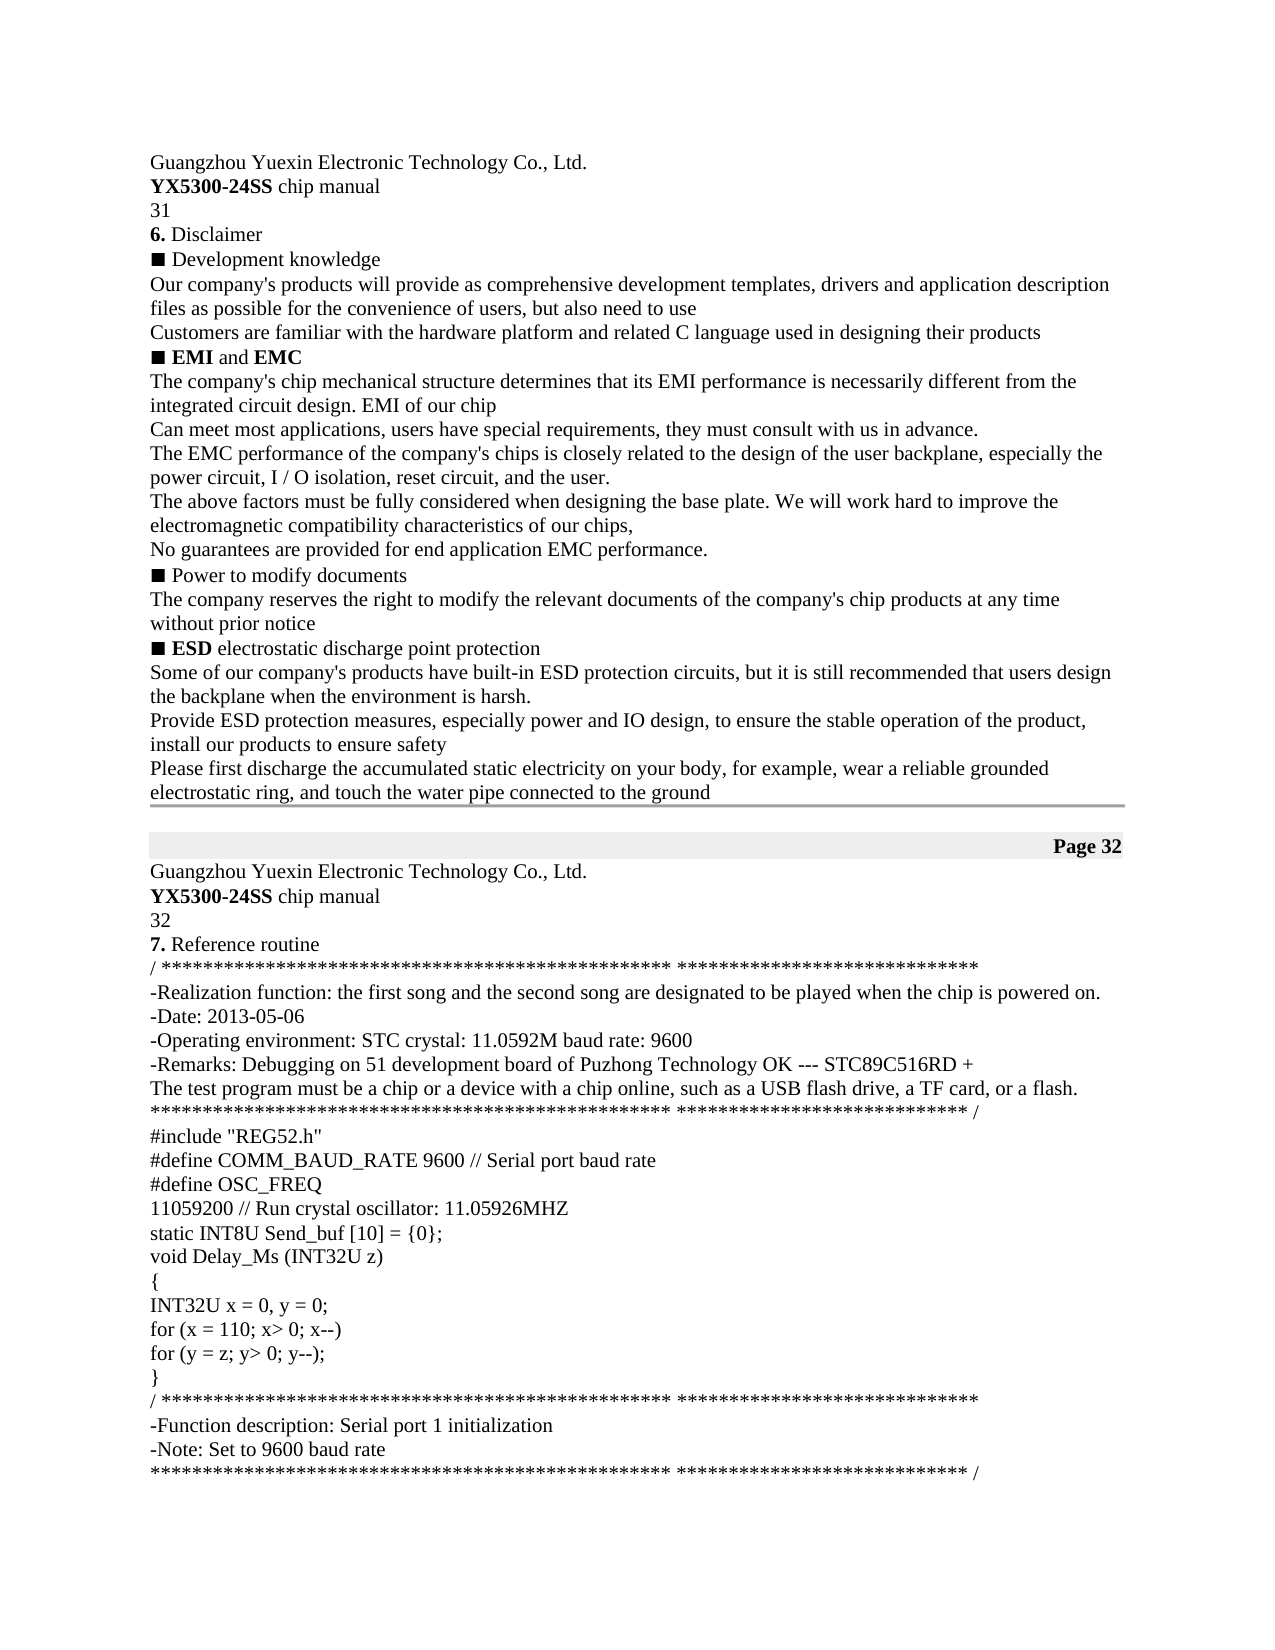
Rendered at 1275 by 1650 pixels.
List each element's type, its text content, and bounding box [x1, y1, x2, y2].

text The company reserves the right to modify the relevant documents of the company's chip products at any time without prior notice [150, 587, 1125, 635]
text / ************************************************* ***************************** [150, 1389, 1125, 1413]
text The test program must be a chip or a device with a chip online, such as a USB flash drive, a TF card, or a flash. [150, 1076, 1125, 1100]
text ************************************************** **************************** / [150, 1100, 1125, 1124]
text -Remarks: Debugging on 51 development board of Puzhong Technology OK --- STC89C516RD + [150, 1052, 1125, 1076]
table_header Page 32 [149, 832, 1123, 859]
text } [150, 1365, 1125, 1389]
text INT32U x = 0, y = 0; [150, 1293, 1125, 1317]
text static INT8U Send_buf [10] = {0}; [150, 1220, 1125, 1244]
text Guangzhou Yuexin Electronic Technology Co., Ltd. [150, 150, 1125, 174]
text -Date: 2013-05-06 [150, 1004, 1125, 1028]
text #define OSC_FREQ [150, 1172, 1125, 1196]
text No guarantees are provided for end application EMC performance. [150, 537, 1125, 561]
text Our company's products will provide as comprehensive development templates, drivers and application description files as possible for the convenience of users, but also need to use [150, 271, 1125, 319]
text Guangzhou Yuexin Electronic Technology Co., Ltd. [150, 859, 1125, 883]
text 11059200 // Run crystal oscillator: 11.05926MHZ [150, 1196, 1125, 1220]
text Provide ESD protection measures, especially power and IO design, to ensure the stable operation of the product, install our products to ensure safety [150, 708, 1125, 756]
text ************************************************** **************************** / [150, 1461, 1125, 1485]
text 7. Reference routine [150, 932, 1125, 956]
text void Delay_Ms (INT32U z) [150, 1244, 1125, 1268]
text The EMC performance of the company's chips is closely related to the design of the user backplane, especially the power circuit, I / O isolation, reset circuit, and the user. [150, 441, 1125, 489]
text Some of our company's products have built-in ESD protection circuits, but it is still recommended that users design the backplane when the environment is harsh. [150, 660, 1125, 708]
text -Realization function: the first song and the second song are designated to be played when the chip is powered on. [150, 980, 1125, 1004]
text Please first discharge the accumulated static electricity on your body, for example, wear a reliable grounded electrostatic ring, and touch the water pipe connected to the ground [150, 756, 1125, 804]
text 32 [150, 908, 1125, 932]
text ∎ Power to modify documents [150, 561, 1125, 587]
text -Function description: Serial port 1 initialization [150, 1413, 1125, 1437]
text Customers are familiar with the hardware platform and related C language used in designing their products [150, 319, 1125, 344]
text #define COMM_BAUD_RATE 9600 // Serial port baud rate [150, 1148, 1125, 1172]
text YX5300-24SS chip manual [150, 174, 1125, 198]
text ∎ Development knowledge [150, 246, 1125, 271]
text for (x = 110; x> 0; x--) [150, 1317, 1125, 1341]
text The above factors must be fully considered when designing the base plate. We will work hard to improve the electromagnetic compatibility characteristics of our chips, [150, 489, 1125, 537]
text YX5300-24SS chip manual [150, 883, 1125, 908]
text ∎ ESD electrostatic discharge point protection [150, 635, 1125, 660]
text The company's chip mechanical structure determines that its EMI performance is necessarily different from the integrated circuit design. EMI of our chip [150, 369, 1125, 417]
text / ************************************************* ***************************** [150, 956, 1125, 980]
text ∎ EMI and EMC [150, 344, 1125, 369]
text { [150, 1268, 1125, 1293]
text 6. Disclaimer [150, 222, 1125, 246]
text -Operating environment: STC crystal: 11.0592M baud rate: 9600 [150, 1028, 1125, 1052]
text -Note: Set to 9600 baud rate [150, 1437, 1125, 1461]
text #include "REG52.h" [150, 1124, 1125, 1148]
text 31 [150, 198, 1125, 222]
text for (y = z; y> 0; y--); [150, 1341, 1125, 1365]
text Can meet most applications, users have special requirements, they must consult with us in advance. [150, 417, 1125, 441]
